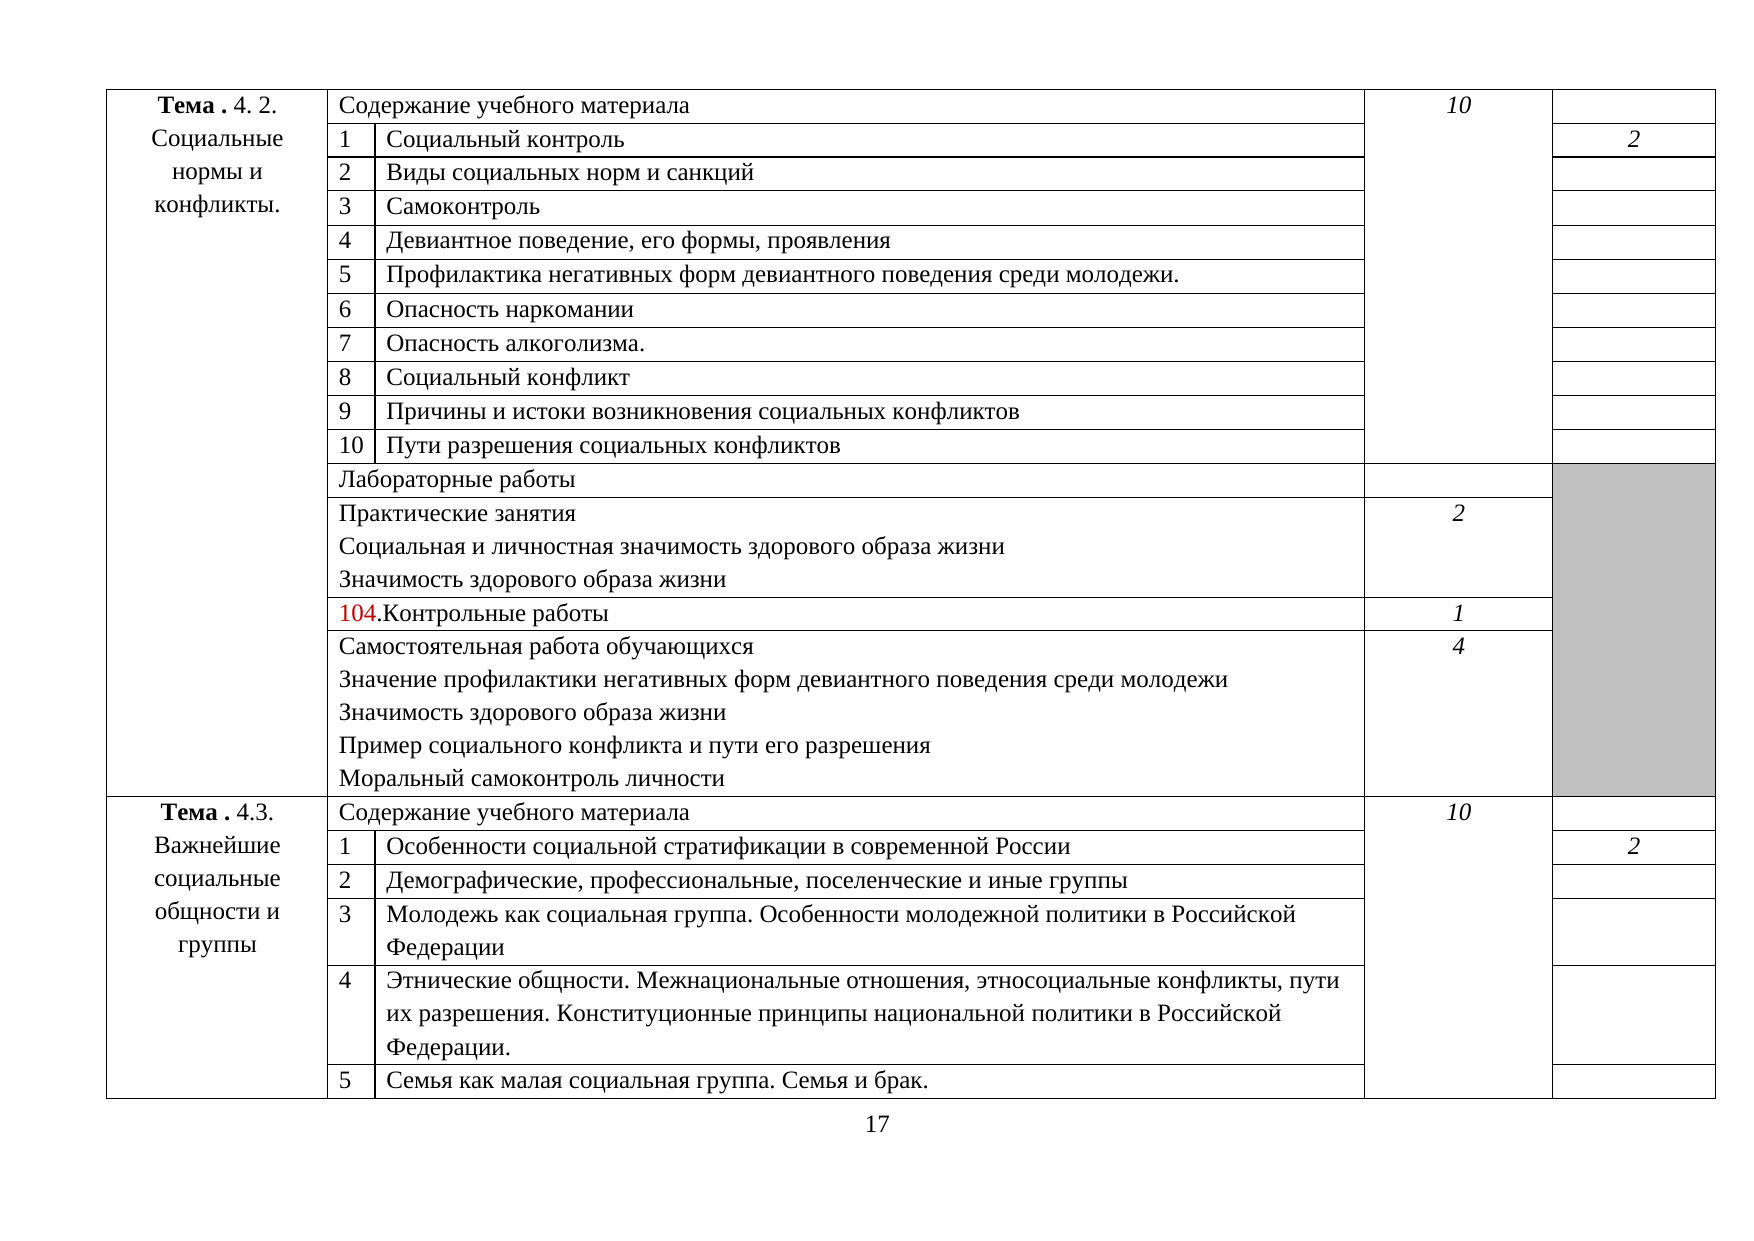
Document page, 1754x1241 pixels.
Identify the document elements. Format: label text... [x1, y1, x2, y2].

table_cell 1 [328, 124, 374, 156]
table_cell 104.Контрольные работы [328, 598, 1364, 630]
table_cell Причины и истоки возникновения социальных конфликтов [376, 396, 1364, 429]
table_cell [1553, 328, 1715, 361]
table_cell [1553, 260, 1715, 293]
table_cell Содержание учебного материала [328, 797, 1364, 830]
table_cell [1553, 226, 1715, 258]
table_cell Профилактика негативных форм девиантного поведения среди молодежи. [376, 260, 1364, 293]
table_cell 9 [328, 396, 374, 429]
table_cell Социальный контроль [376, 124, 1364, 156]
table_cell [1553, 966, 1715, 1064]
table_cell Содержание учебного материала [328, 90, 1364, 123]
table_cell [1553, 899, 1715, 964]
table_cell [1553, 90, 1715, 123]
table_cell 8 [328, 362, 374, 395]
table_cell 5 [328, 1065, 374, 1098]
table_cell Демографические, профессиональные, поселенческие и иные группы [376, 865, 1364, 898]
table_cell [1553, 797, 1715, 830]
table_cell Тема . 4. 2. Социальные нормы и конфликты. [107, 90, 327, 796]
table_cell Девиантное поведение, его формы, проявления [376, 226, 1364, 258]
table_cell [1553, 191, 1715, 224]
table_cell Этнические общности. Межнациональные отношения, этносоциальные конфликты, пути их разрешения. Конституционные принципы национальной политики в Российской Федерации. [376, 966, 1364, 1064]
table_cell 10 [328, 430, 374, 463]
table_cell 7 [328, 328, 374, 361]
table_cell Молодежь как социальная группа. Особенности молодежной политики в Российской Федерации [376, 899, 1364, 964]
table_cell 5 [328, 260, 374, 293]
table_cell 2 [1553, 124, 1715, 156]
table_cell 2 [328, 158, 374, 190]
table_cell Практические занятия Социальная и личностная значимость здорового образа жизни Значимость здорового образа жизни [328, 498, 1364, 597]
table_cell 1 [1365, 598, 1552, 630]
table_cell Социальный конфликт [376, 362, 1364, 395]
table_cell [1553, 464, 1715, 796]
table_cell Самостоятельная работа обучающихся Значение профилактики негативных форм девиантного поведения среди молодежи Значимость здорового образа жизни Пример социального конфликта и пути его разрешения Моральный самоконтроль личности [328, 631, 1364, 796]
table_cell [1553, 396, 1715, 429]
table_cell [1553, 294, 1715, 327]
table_cell 10 [1365, 90, 1552, 463]
table_cell [1553, 158, 1715, 190]
table_cell 4 [1365, 631, 1552, 796]
table_cell 1 [328, 831, 374, 864]
table_cell Пути разрешения социальных конфликтов [376, 430, 1364, 463]
table_cell Семья как малая социальная группа. Семья и брак. [376, 1065, 1364, 1098]
table_cell Опасность алкоголизма. [376, 328, 1364, 361]
table_cell [1553, 865, 1715, 898]
table_cell 6 [328, 294, 374, 327]
table_cell 2 [1553, 831, 1715, 864]
table_cell 3 [328, 899, 374, 964]
table_cell [1553, 362, 1715, 395]
table_cell [1365, 464, 1552, 497]
table_cell 4 [328, 226, 374, 258]
table_cell Лабораторные работы [328, 464, 1364, 497]
table_cell Опасность наркомании [376, 294, 1364, 327]
table_cell Особенности социальной стратификации в современной России [376, 831, 1364, 864]
table_cell [1553, 430, 1715, 463]
table_cell 3 [328, 191, 374, 224]
table_cell Самоконтроль [376, 191, 1364, 224]
table_cell Тема . 4.3. Важнейшие социальные общности и группы [107, 797, 327, 1098]
table_cell 2 [1365, 498, 1552, 597]
table_cell Виды социальных норм и санкций [376, 158, 1364, 190]
table_cell [1553, 1065, 1715, 1098]
table_cell 2 [328, 865, 374, 898]
table_cell 10 [1365, 797, 1552, 1098]
table_cell 4 [328, 966, 374, 1064]
